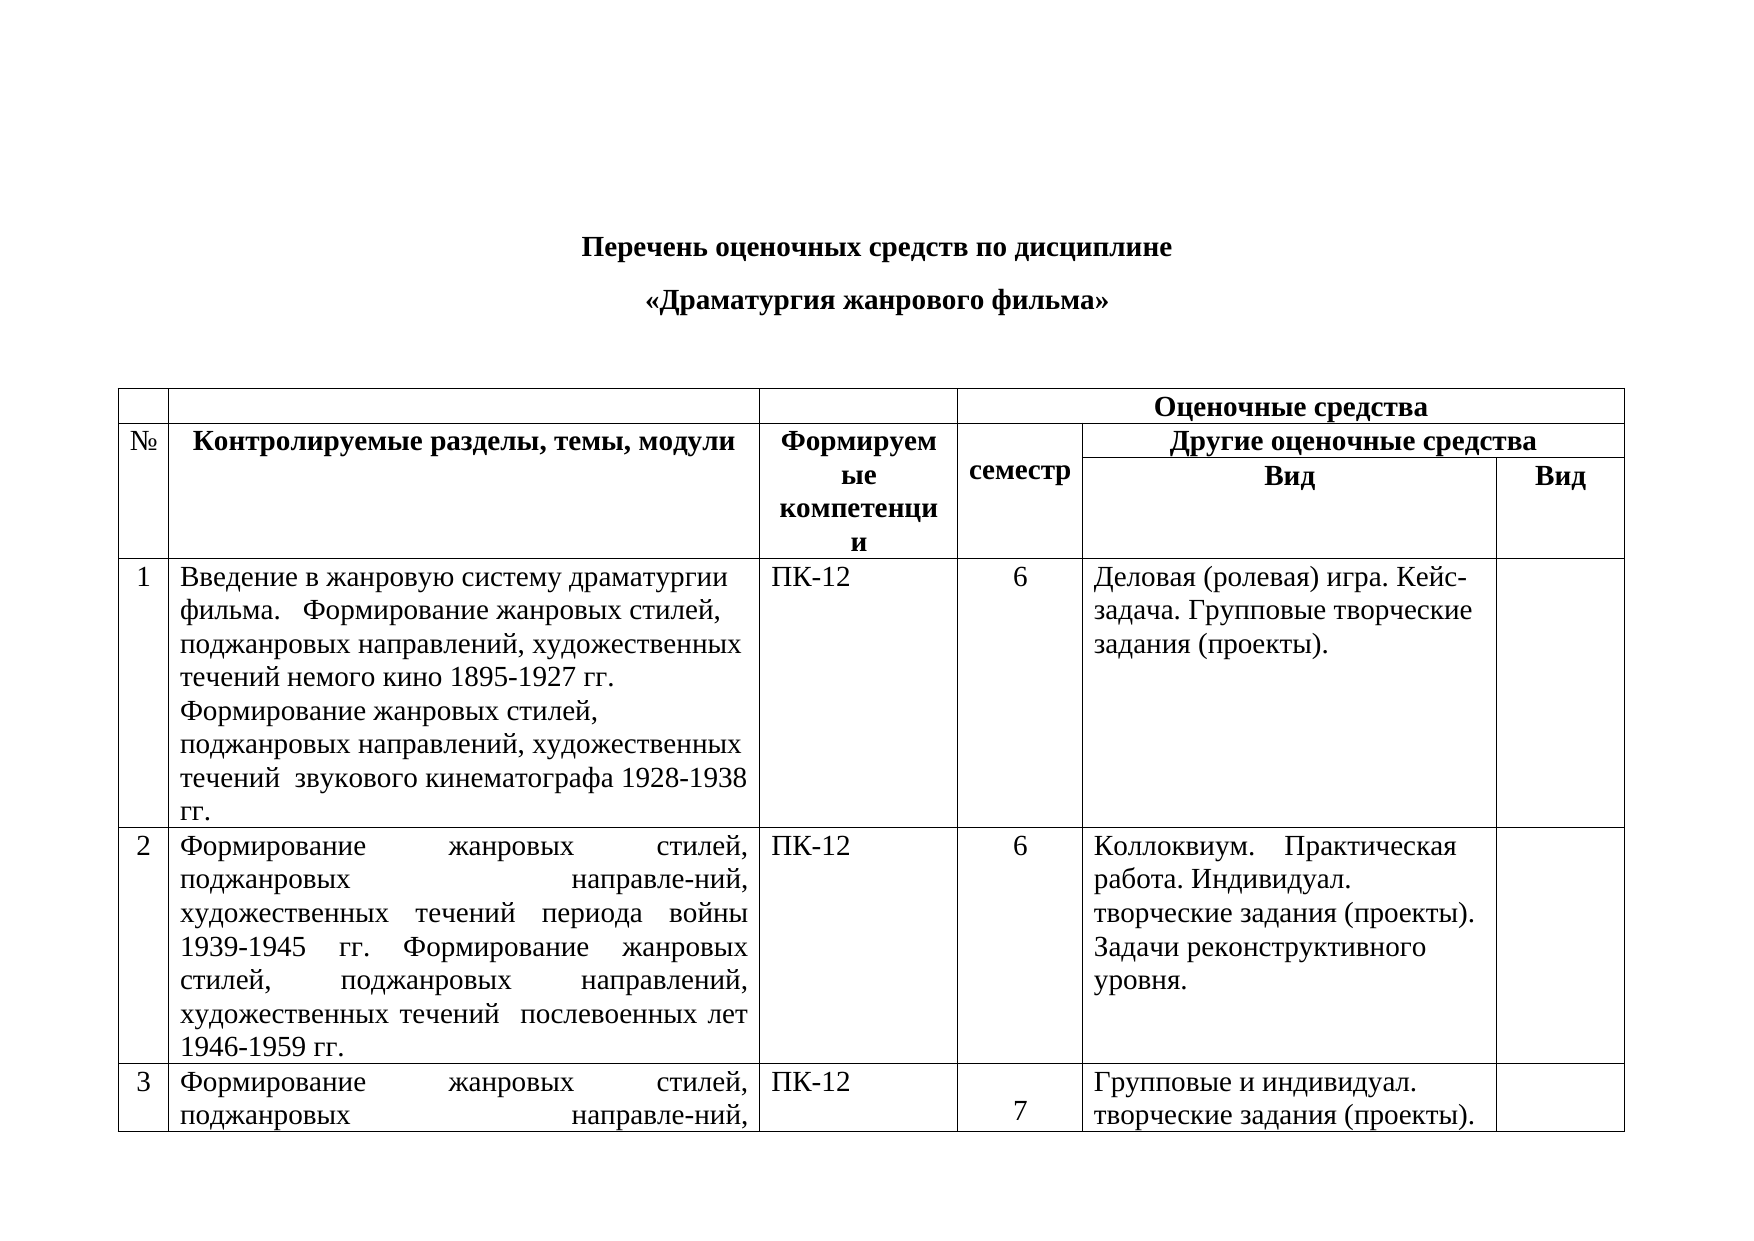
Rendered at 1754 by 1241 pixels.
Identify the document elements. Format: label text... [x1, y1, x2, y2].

text Перечень оценочных средств по дисциплине [118, 229, 1636, 263]
table_cell Другие оценочные средства [1083, 424, 1624, 457]
table_cell ПК-12 [760, 559, 957, 827]
table_cell 7 [958, 1064, 1082, 1131]
table_cell [1497, 828, 1624, 1063]
table_cell № [119, 424, 168, 558]
table_header [760, 389, 957, 422]
table_cell Вид [1083, 458, 1496, 558]
table_cell 1 [119, 559, 168, 827]
table_header Оценочные средства [958, 389, 1624, 422]
text «Драматургия жанрового фильма» [118, 282, 1636, 316]
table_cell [169, 1064, 759, 1131]
table_cell ПК-12 [760, 828, 957, 1063]
table_header [119, 389, 168, 422]
table_cell Введение в жанровую систему драматургии фильма. Формирование жанровых стилей, поджанровых направлений, художественных течений немого кино 1895-1927 гг. Формирование жанровых стилей, поджанровых направлений, художественных течений звукового кинематографа 1928-1938 гг. [169, 559, 759, 827]
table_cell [1083, 1064, 1496, 1131]
table_cell 2 [119, 828, 168, 1063]
table_cell Вид [1497, 458, 1624, 558]
table_cell ПК-12 [760, 1064, 957, 1131]
table_cell Формирование жанровых стилей, поджанровых направле-ний, художественных течений периода войны 1939-1945 гг. Формирование жанровых стилей, поджанровых направлений, художественных течений послевоенных лет 1946-1959 гг. [169, 828, 759, 1063]
table_cell [1497, 559, 1624, 827]
table_cell Формируемые компетенции [760, 424, 957, 558]
table_cell 3 [119, 1064, 168, 1131]
table_cell 6 [958, 559, 1082, 827]
table_header [169, 389, 759, 422]
table_cell Контролируемые разделы, темы, модули [169, 424, 759, 558]
table_cell [1497, 1064, 1624, 1131]
table_cell 6 [958, 828, 1082, 1063]
table_cell Коллоквиум. Практическая работа. Индивидуал. творческие задания (проекты). Задачи реконструктивного уровня. [1083, 828, 1496, 1063]
table_cell Деловая (ролевая) игра. Кейс-задача. Групповые творческие задания (проекты). [1083, 559, 1496, 827]
table_cell семестр [958, 424, 1082, 558]
